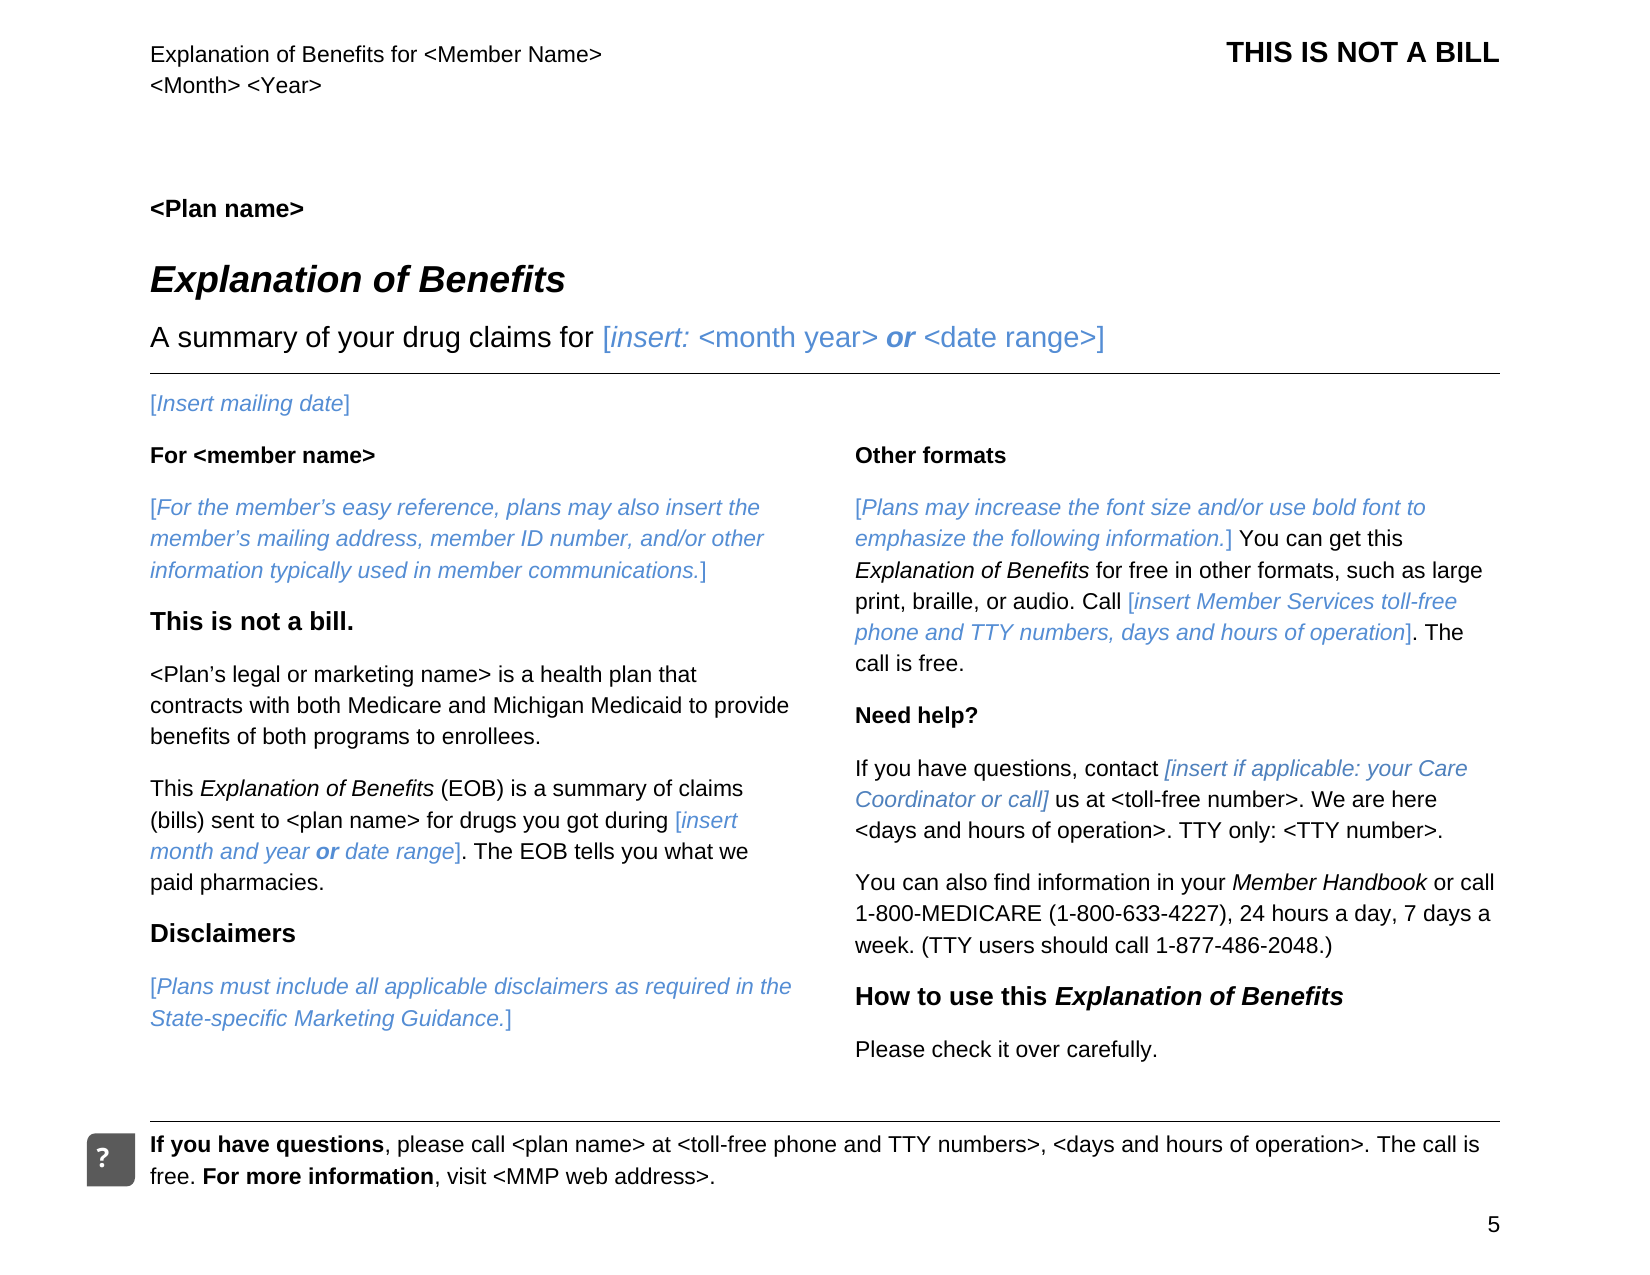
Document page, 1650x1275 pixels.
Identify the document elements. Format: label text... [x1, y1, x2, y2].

text How to use this Explanation of Benefits [855, 980, 1425, 1011]
text [For the member’s easy reference, plans may also insert the member’s mailing address, member ID number, and/or other information typically used in member communications.] [150, 491, 795, 584]
text Need help? [855, 699, 1500, 730]
text [Plans may increase the font size and/or use bold font to emphasize the following information.] You can get this Explanation of Benefits for free in other formats, such as large print, braille, or audio. Call [insert Member Services toll-free phone and TTY numbers, days and hours of operation]. The call is free. [855, 491, 1500, 678]
text [Plans must include all applicable disclaimers as required in the State-specific Marketing Guidance.] [150, 970, 795, 1032]
title A summary of your drug claims for [insert: <month year> or <date range>] [150, 321, 1500, 373]
text If you have questions, contact [insert if applicable: your Care Coordinator or call] us at <toll-free number>. We are here <days and hours of operation>. TTY only: <TTY number>. [855, 751, 1500, 845]
text <Plan’s legal or marketing name> is a health plan that contracts with both Medicare and Michigan Medicaid to provide benefits of both programs to enrollees. [150, 657, 795, 751]
text For <member name> [150, 438, 795, 470]
title Explanation of Benefits [150, 262, 1500, 300]
text Disclaimers [150, 918, 720, 949]
title <Plan name> [150, 187, 1500, 225]
text You can also find information in your Member Handbook or call 1-800-MEDICARE (1-800-633-4227), 24 hours a day, 7 days a week. (TTY users should call 1-877-486-2048.) [855, 866, 1500, 959]
text [Insert mailing date] [150, 386, 795, 418]
text Please check it over carefully. [855, 1032, 1500, 1063]
text Other formats [855, 438, 1500, 470]
text This Explanation of Benefits (EOB) is a summary of claims (bills) sent to <plan name> for drugs you got during [insert month and year or date range]. The EOB tells you what we paid pharmacies. [150, 772, 795, 897]
text This is not a bill. [150, 605, 720, 636]
